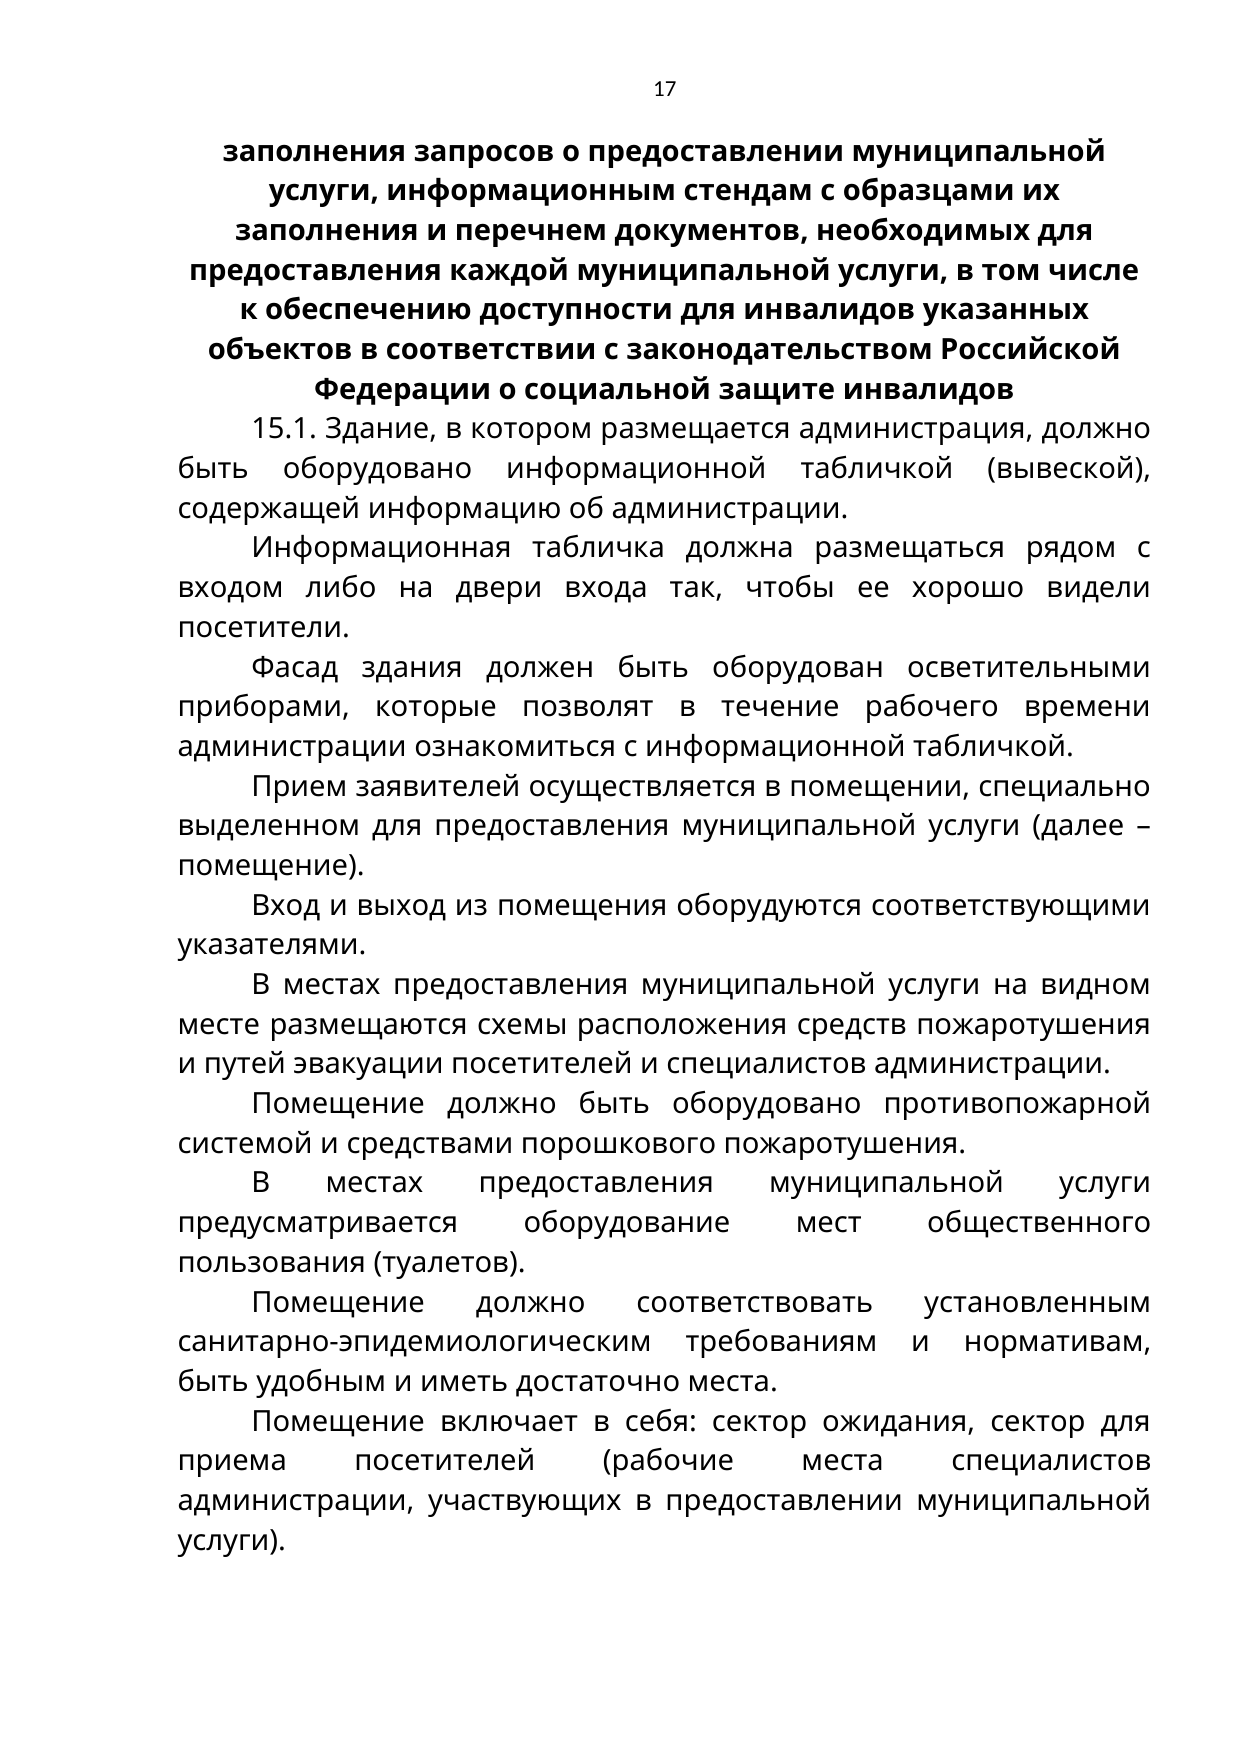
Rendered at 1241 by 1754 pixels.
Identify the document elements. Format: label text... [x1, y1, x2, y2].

text Помещение включает в себя: сектор ожидания, сектор для приема посетителей (рабочие места специалистов администрации, участвующих в предоставлении муниципальной услуги). [177, 1400, 1152, 1559]
text Прием заявителей осуществляется в помещении, специально выделенном для предоставления муниципальной услуги (далее – помещение). [177, 765, 1152, 884]
text 15.1. Здание, в котором размещается администрация, должно быть оборудовано информационной табличкой (вывеской), содержащей информацию об администрации. [177, 408, 1152, 527]
text Помещение должно соответствовать установленным санитарно-эпидемиологическим требованиям и нормативам, быть удобным и иметь достаточно места. [177, 1281, 1152, 1400]
text В местах предоставления муниципальной услуги предусматривается оборудование мест общественного пользования (туалетов). [177, 1162, 1152, 1281]
text Помещение должно быть оборудовано противопожарной системой и средствами порошкового пожаротушения. [177, 1082, 1152, 1162]
text Информационная табличка должна размещаться рядом с входом либо на двери входа так, чтобы ее хорошо видели посетители. [177, 527, 1152, 646]
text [177, 130, 1152, 408]
text Фасад здания должен быть оборудован осветительными приборами, которые позволят в течение рабочего времени администрации ознакомиться с информационной табличкой. [177, 646, 1152, 765]
text Вход и выход из помещения оборудуются соответствующими указателями. [177, 884, 1152, 963]
text В местах предоставления муниципальной услуги на видном месте размещаются схемы расположения средств пожаротушения и путей эвакуации посетителей и специалистов администрации. [177, 963, 1152, 1082]
